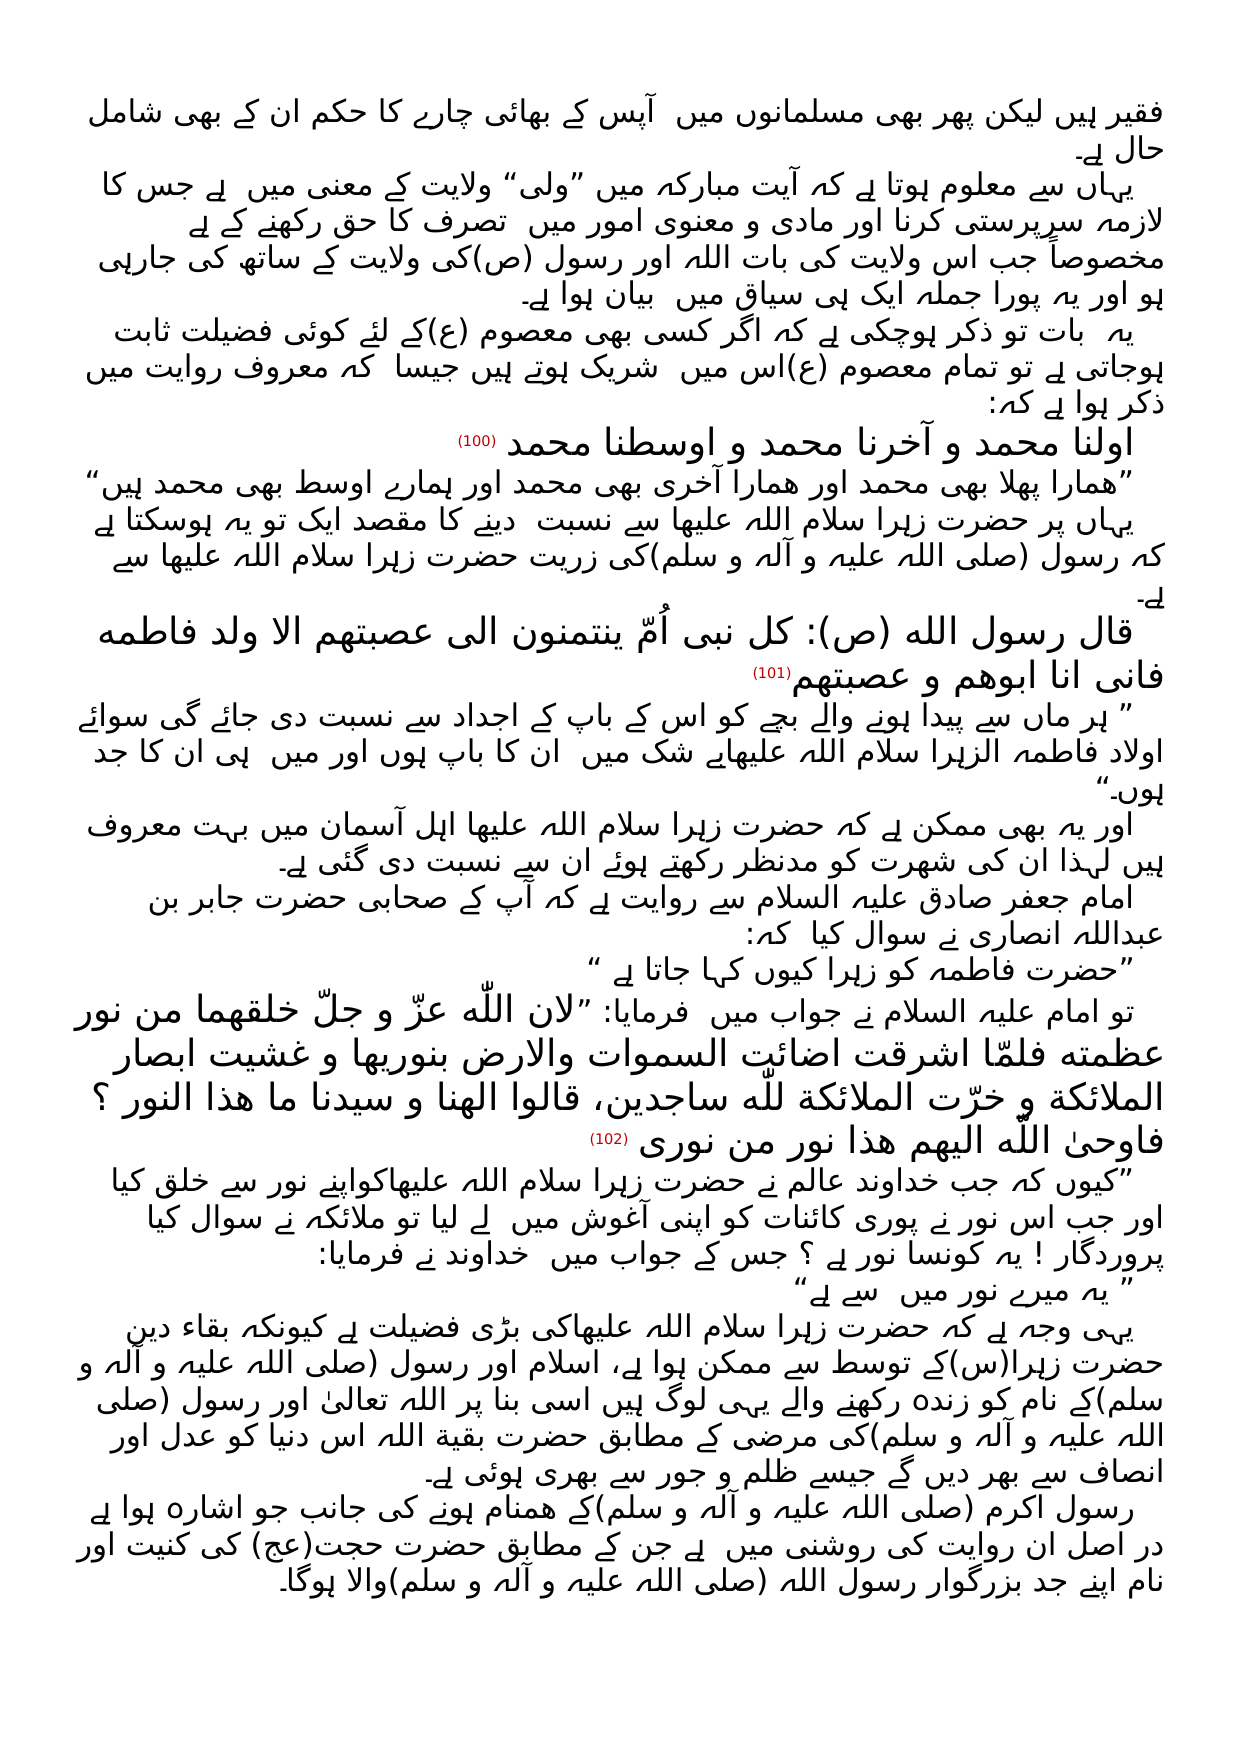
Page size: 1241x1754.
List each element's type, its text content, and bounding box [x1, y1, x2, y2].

text ”حضرت فاطمہ کو زہرا کیوں کہا جاتا ہے “ [75, 952, 1165, 988]
text امام جعفر صادق علیہ السلام سے روایت ہے کہ آپ کے صحابی حضرت جابر بن عبداللہ انصاری نے سوال کیا کہ: [75, 879, 1165, 952]
text قال رسول الله (ص): کل نبی اُمّ ينتمنون الی عصبتهم الا ولد فاطمه فانی انا ابوهم و عصبتهم(101) [75, 610, 1165, 697]
text یہاں سے معلوم ہوتا ہے کہ آیت مبارکہ میں ”ولی“ ولایت کے معنی میں ہے جس کا لازمہ سرپرستی کرنا اور مادی و معنوی امور میں تصرف کا حق رکھنے کے ہے مخصوصاً جب اس ولایت کی بات اللہ اور رسول (ص)کی ولایت کے ساتھ کی جارہی ہو اور یہ پورا جملہ ایک ہی سیاق میں بیان ہوا ہے۔ [75, 166, 1165, 312]
text رسول اکرم (صلی اللہ علیہ و آلہ و سلم)کے ھمنام ہونے کی جانب جو اشارہ ہوا ہے در اصل ان روایت کی روشنی میں ہے جن کے مطابق حضرت حجت(عج) کی کنیت اور نام اپنے جد بزرگوار رسول اللہ (صلی اللہ علیہ و آلہ و سلم)والا ہوگا۔ [75, 1490, 1165, 1599]
text ” ہر ماں سے پیدا ہونے والے بچے کو اس کے باپ کے اجداد سے نسبت دی جائے گی سوائے اولاد فاطمہ الزہرا سلام اللہ علیھابے شک میں ان کا باپ ہوں اور میں ہی ان کا جد ہوں۔“ [75, 697, 1165, 806]
text ”کیوں کہ جب خداوند عالم نے حضرت زہرا سلام اللہ علیھاکواپنے نور سے خلق کیا اور جب اس نور نے پوری کائنات کو اپنی آغوش میں لے لیا تو ملائکہ نے سوال کیا پروردگار ! یہ کونسا نور ہے ؟ جس کے جواب میں خداوند نے فرمایا: [75, 1163, 1165, 1272]
text اور یہ بھی ممکن ہے کہ حضرت زہرا سلام اللہ علیھا اہل آسمان میں بہت معروف ہیں لہذا ان کی شھرت کو مدنظر رکھتے ہوئے ان سے نسبت دی گئی ہے۔ [75, 806, 1165, 879]
text اولنا محمد و آخرنا محمد و اوسطنا محمد (100) [75, 421, 1165, 464]
text یہ بات تو ذکر ہوچکی ہے کہ اگر کسی بھی معصوم (ع)کے لئے کوئی فضیلت ثابت ہوجاتی ہے تو تمام معصوم (ع)اس میں شریک ہوتے ہیں جیسا کہ معروف روایت میں ذکر ہوا ہے کہ: [75, 312, 1165, 421]
text یہاں پر حضرت زہرا سلام اللہ علیھا سے نسبت دینے کا مقصد ایک تو یہ ہوسکتا ہے کہ رسول (صلی اللہ علیہ و آلہ و سلم)کی زریت حضرت زہرا سلام اللہ علیھا سے ہے۔ [75, 501, 1165, 610]
text ”ھمارا پھلا بھی محمد اور ھمارا آخری بھی محمد اور ہمارے اوسط بھی محمد ہیں“ [75, 464, 1165, 501]
text یہی وجہ ہے کہ حضرت زہرا سلام اللہ علیھاکی بڑی فضیلت ہے کیونکہ بقاء دین حضرت زہرا(س)کے توسط سے ممکن ہوا ہے، اسلام اور رسول (صلی اللہ علیہ و آلہ و سلم)کے نام کو زندہ رکھنے والے یہی لوگ ہیں اسی بنا پر اللہ تعالیٰ اور رسول (صلی اللہ علیہ و آلہ و سلم)کی مرضی کے مطابق حضرت بقیة اللہ اس دنیا کو عدل اور انصاف سے بھر دیں گے جیسے ظلم و جور سے بھری ہوئی ہے۔ [75, 1308, 1165, 1490]
text تو امام علیہ السلام نے جواب میں فرمایا: ”لان اللّٰه عزّ و جلّ خلقهما من نور عظمته فلمّا اشرقت اضائت السموات والارض بنوريها و غشيت ابصار الملائکة و خرّت الملائکة للّٰه ساجدين، قالوا الهنا و سيدنا ما هذا النور ؟ فاوحیٰ اللّه اليهم هذا نور من نوری (102) [75, 988, 1165, 1163]
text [75, 94, 1165, 166]
text ” یہ میرے نور میں سے ہے“ [75, 1272, 1165, 1308]
